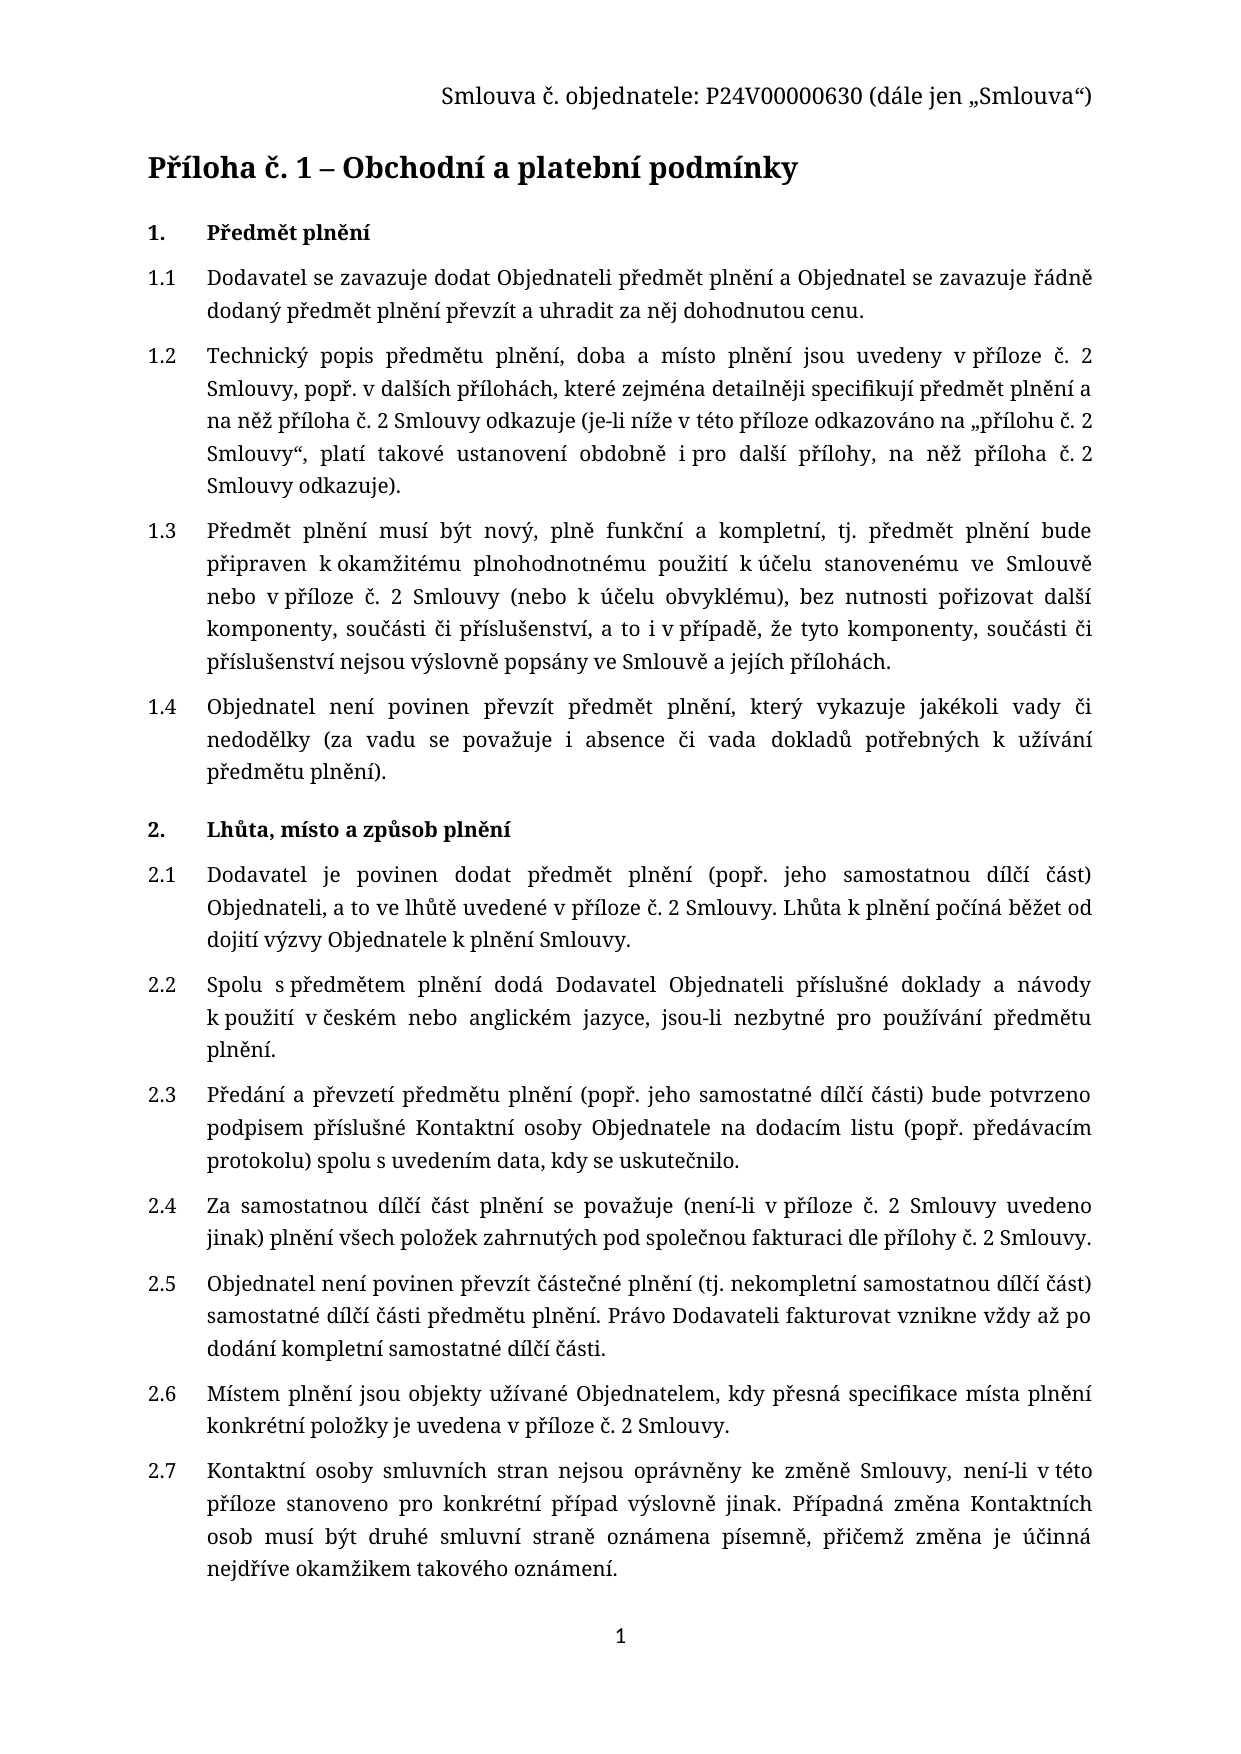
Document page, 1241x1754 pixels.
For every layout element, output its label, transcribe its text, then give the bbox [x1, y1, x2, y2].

list Za samostatnou dílčí část plnění se považuje (není-li v příloze č. 2 Smlouvy uvedeno jinak) plnění všech položek zahrnutých pod společnou fakturaci dle přílohy č. 2 Smlouvy. [148, 1191, 1093, 1252]
list Objednatel není povinen převzít částečné plnění (tj. nekompletní samostatnou dílčí část) samostatné dílčí části předmětu plnění. Právo Dodavateli fakturovat vznikne vždy až po dodání kompletní samostatné dílčí části. [148, 1269, 1093, 1362]
list Dodavatel je povinen dodat předmět plnění (popř. jeho samostatnou dílčí část) Objednateli, a to ve lhůtě uvedené v příloze č. 2 Smlouvy. Lhůta k plnění počíná běžet od dojití výzvy Objednatele k plnění Smlouvy. [148, 860, 1093, 954]
list Spolu s předmětem plnění dodá Dodavatel Objednateli příslušné doklady a návody k použití v českém nebo anglickém jazyce, jsou-li nezbytné pro používání předmětu plnění. [148, 970, 1093, 1064]
list Předmět plnění musí být nový, plně funkční a kompletní, tj. předmět plnění bude připraven k okamžitému plnohodnotnému použití k účelu stanovenému ve Smlouvě nebo v příloze č. 2 Smlouvy (nebo k účelu obvyklému), bez nutnosti pořizovat další komponenty, součásti či příslušenství, a to i v případě, že tyto komponenty, součásti či příslušenství nejsou výslovně popsány ve Smlouvě a jejích přílohách. [148, 517, 1093, 675]
list Kontaktní osoby smluvních stran nejsou oprávněny ke změně Smlouvy, není-li v této příloze stanoveno pro konkrétní případ výslovně jinak. Případná změna Kontaktních osob musí být druhé smluvní straně oznámena písemně, přičemž změna je účinná nejdříve okamžikem takového oznámení. [148, 1457, 1093, 1583]
list Dodavatel se zavazuje dodat Objednateli předmět plnění a Objednatel se zavazuje řádně dodaný předmět plnění převzít a uhradit za něj dohodnutou cenu. [148, 263, 1093, 324]
list Předání a převzetí předmětu plnění (popř. jeho samostatné dílčí části) bude potvrzeno podpisem příslušné Kontaktní osoby Objednatele na dodacím listu (popř. předávacím protokolu) spolu s uvedením data, kdy se uskutečnilo. [148, 1081, 1093, 1174]
list Lhůta, místo a způsob plnění [148, 815, 1093, 843]
list Objednatel není povinen převzít předmět plnění, který vykazuje jakékoli vady či nedodělky (za vadu se považuje i absence či vada dokladů potřebných k užívání předmětu plnění). [148, 692, 1093, 786]
list Technický popis předmětu plnění, doba a místo plnění jsou uvedeny v příloze č. 2 Smlouvy, popř. v dalších přílohách, které zejména detailněji specifikují předmět plnění a na něž příloha č. 2 Smlouvy odkazuje (je-li níže v této příloze odkazováno na „přílohu č. 2 Smlouvy“, platí takové ustanovení obdobně i pro další přílohy, na něž příloha č. 2 Smlouvy odkazuje). [148, 341, 1093, 500]
list Místem plnění jsou objekty užívané Objednatelem, kdy přesná specifikace místa plnění konkrétní položky je uvedena v příloze č. 2 Smlouvy. [148, 1379, 1093, 1440]
list Předmět plnění [148, 218, 1093, 247]
text Příloha č. 1 – Obchodní a platební podmínky [148, 148, 1093, 187]
